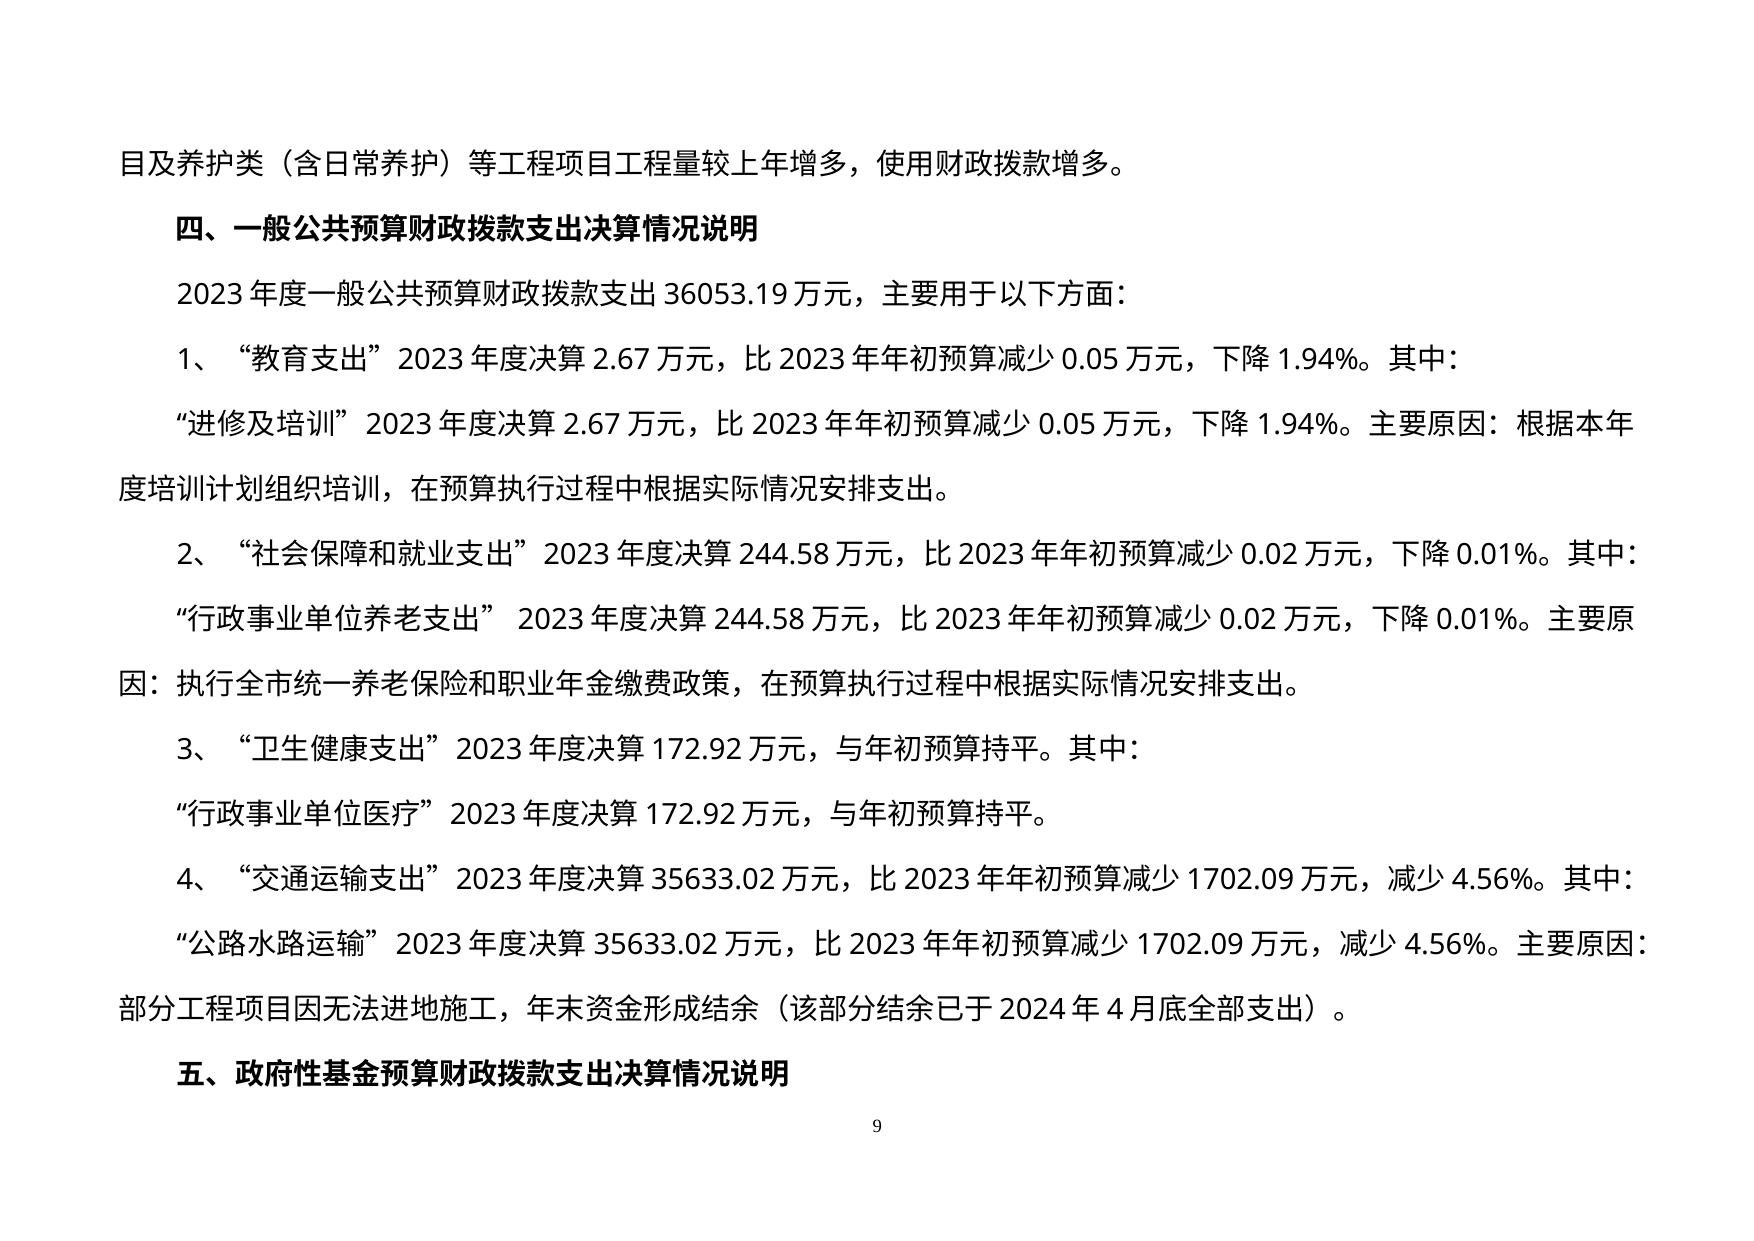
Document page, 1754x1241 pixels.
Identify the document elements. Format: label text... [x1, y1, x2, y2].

text 4、“交通运输支出”2023年度决算35633.02万元，比2023年年初预算减少1702.09万元，减少4.56%。其中： [118, 844, 1636, 909]
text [118, 129, 1636, 194]
text 2023年度一般公共预算财政拨款支出36053.19万元，主要用于以下方面： [118, 259, 1636, 324]
text “行政事业单位医疗”2023年度决算172.92万元，与年初预算持平。 [118, 779, 1636, 844]
text “进修及培训”2023年度决算2.67万元，比2023年年初预算减少0.05万元，下降1.94%。主要原因：根据本年度培训计划组织培训，在预算执行过程中根据实际情况安排支出。 [118, 389, 1636, 519]
text 2、“社会保障和就业支出”2023年度决算244.58万元，比2023年年初预算减少0.02万元，下降0.01%。其中： [118, 519, 1636, 584]
text 1、“教育支出”2023年度决算2.67万元，比2023年年初预算减少0.05万元，下降1.94%。其中： [118, 324, 1636, 389]
text 四、一般公共预算财政拨款支出决算情况说明 [118, 194, 1636, 259]
text 3、“卫生健康支出”2023年度决算172.92万元，与年初预算持平。其中： [118, 714, 1636, 779]
text “公路水路运输”2023年度决算35633.02万元，比2023年年初预算减少1702.09万元，减少4.56%。主要原因：部分工程项目因无法进地施工，年末资金形成结余（该部分结余已于2024年4月底全部支出）。 [118, 909, 1636, 1039]
text 五、政府性基金预算财政拨款支出决算情况说明 [118, 1039, 1636, 1104]
text “行政事业单位养老支出” 2023年度决算244.58万元，比2023年年初预算减少0.02万元，下降0.01%。主要原因：执行全市统一养老保险和职业年金缴费政策，在预算执行过程中根据实际情况安排支出。 [118, 584, 1636, 714]
